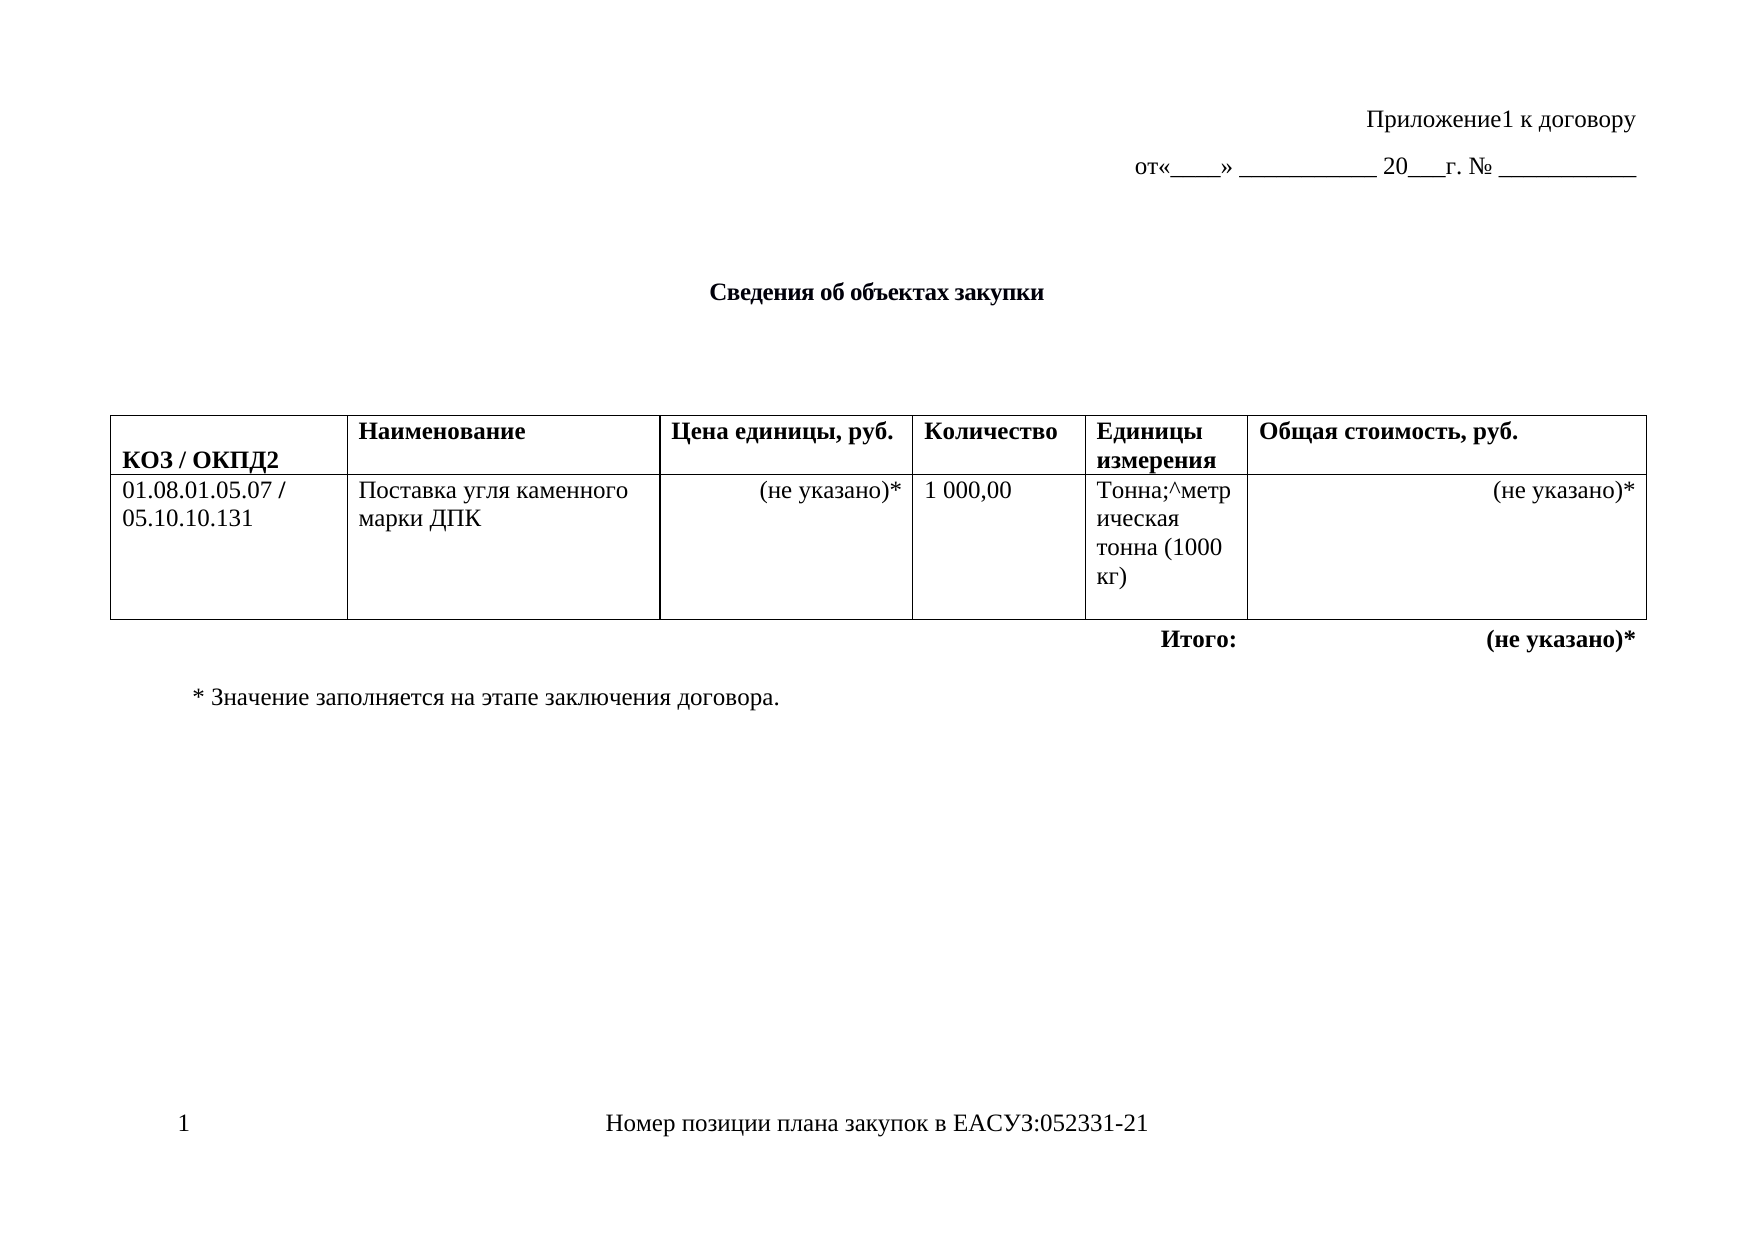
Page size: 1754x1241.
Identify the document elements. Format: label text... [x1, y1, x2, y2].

text отг. № [118, 151, 1636, 180]
text Приложение к [118, 104, 1636, 132]
subtitle Сведения об объектах закупки [118, 277, 1636, 306]
